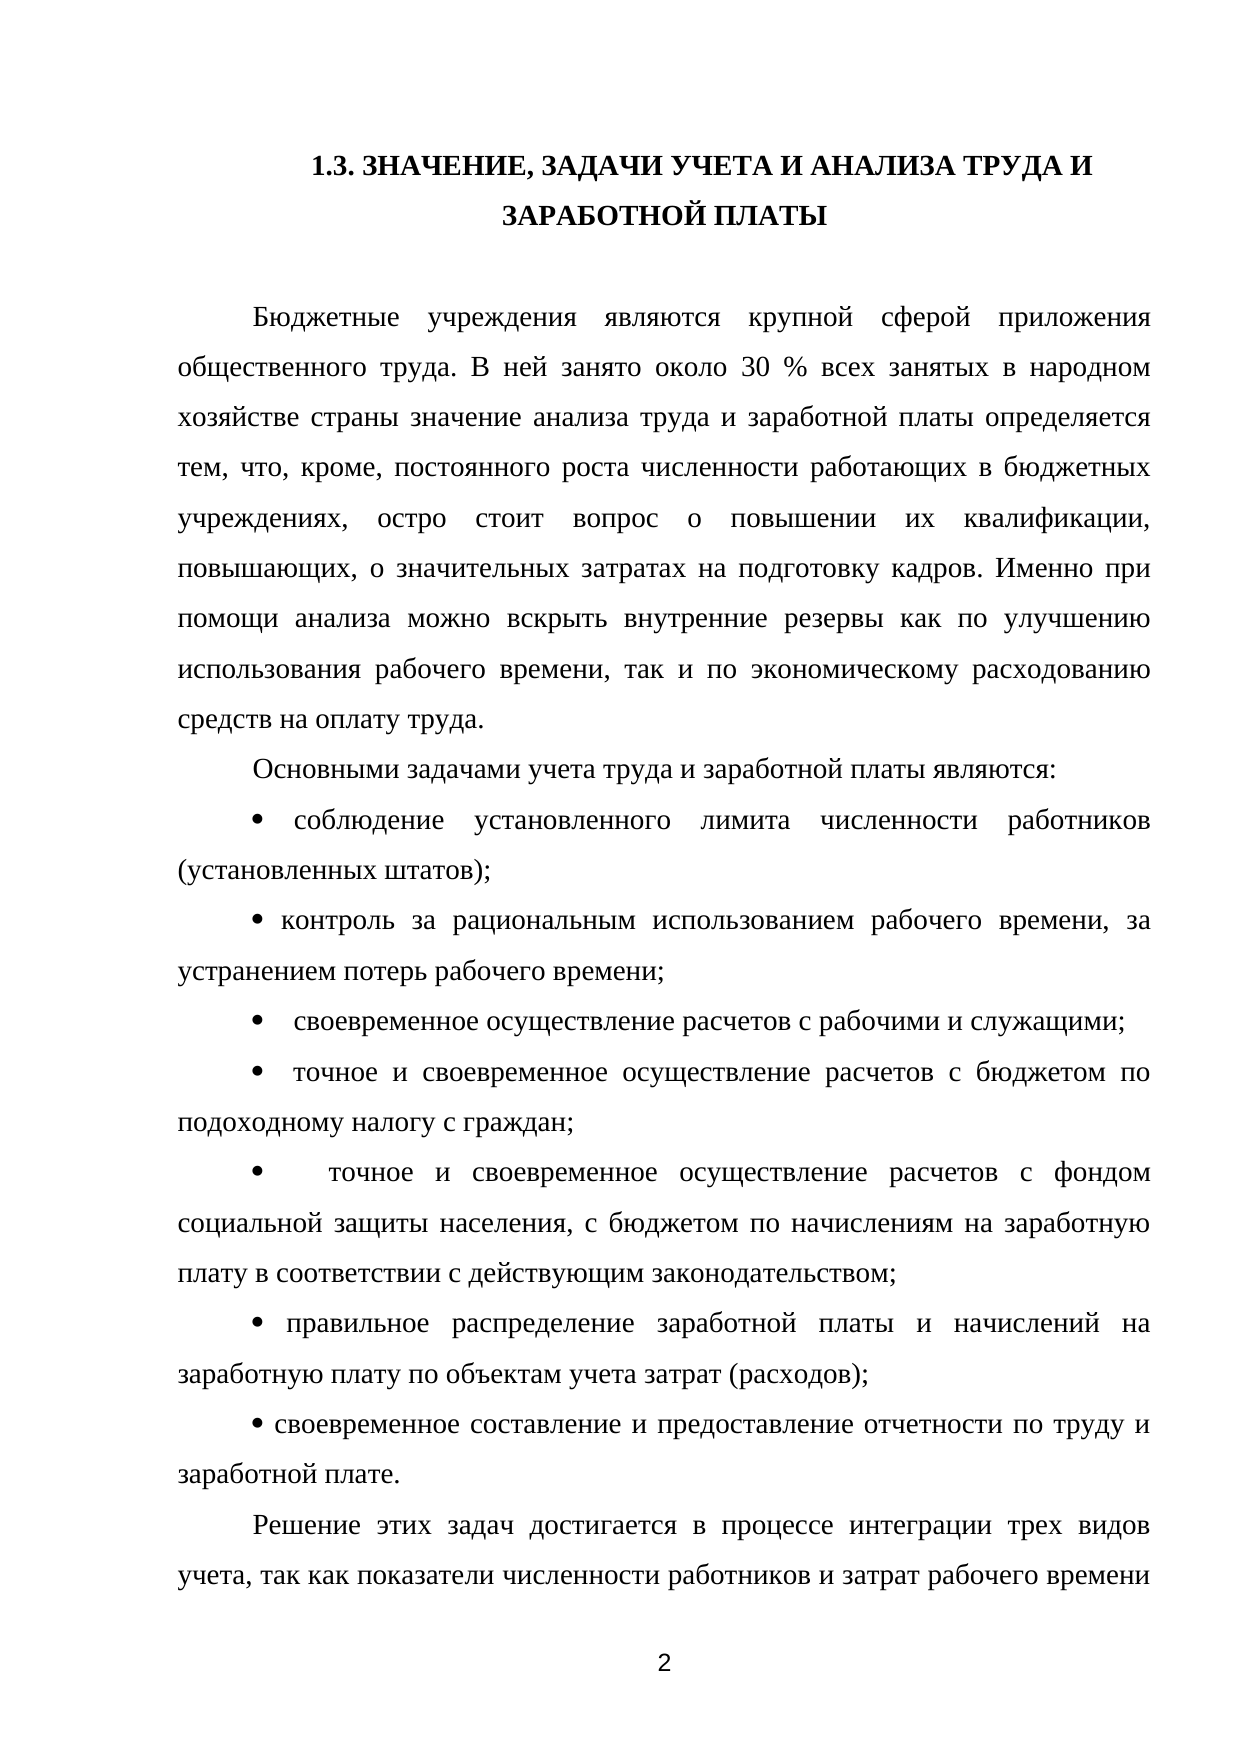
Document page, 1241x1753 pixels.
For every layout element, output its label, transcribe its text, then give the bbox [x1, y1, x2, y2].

text точное и своевременное осуществление расчетов с бюджетом по подоходному налогу с граждан; [177, 1054, 1152, 1138]
text Бюджетные учреждения являются крупной сферой приложения общественного труда. В ней занято около 30 % всех занятых в народном хозяйстве страны значение анализа труда и заработной платы определяется тем, что, кроме, постоянного роста численности работающих в бюджетных учреждениях, остро стоит вопрос о повышении их квалификации, повышающих, о значительных затратах на подготовку кадров. Именно при помощи анализа можно вскрыть внутренние резервы как по улучшению использования рабочего времени, так и по экономическому расходованию средств на оплату труда. [177, 299, 1152, 735]
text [177, 1507, 1152, 1591]
text своевременное составление и предоставление отчетности по труду и заработной плате. [177, 1406, 1152, 1490]
text 1.3. Значение, задачи учета и анализа труда и заработной платы [177, 148, 1152, 232]
text своевременное осуществление расчетов с рабочими и служащими; [177, 1003, 1152, 1037]
text соблюдение установленного лимита численности работников (установленных штатов); [177, 802, 1152, 886]
text контроль за рациональным использованием рабочего времени, за устранением потерь рабочего времени; [177, 902, 1152, 986]
text Основными задачами учета труда и заработной платы являются: [177, 751, 1152, 785]
text точное и своевременное осуществление расчетов с фондом социальной защиты населения, с бюджетом по начислениям на заработную плату в соответствии с действующим законодательством; [177, 1154, 1152, 1289]
text правильное распределение заработной платы и начислений на заработную плату по объектам учета затрат (расходов); [177, 1305, 1152, 1389]
